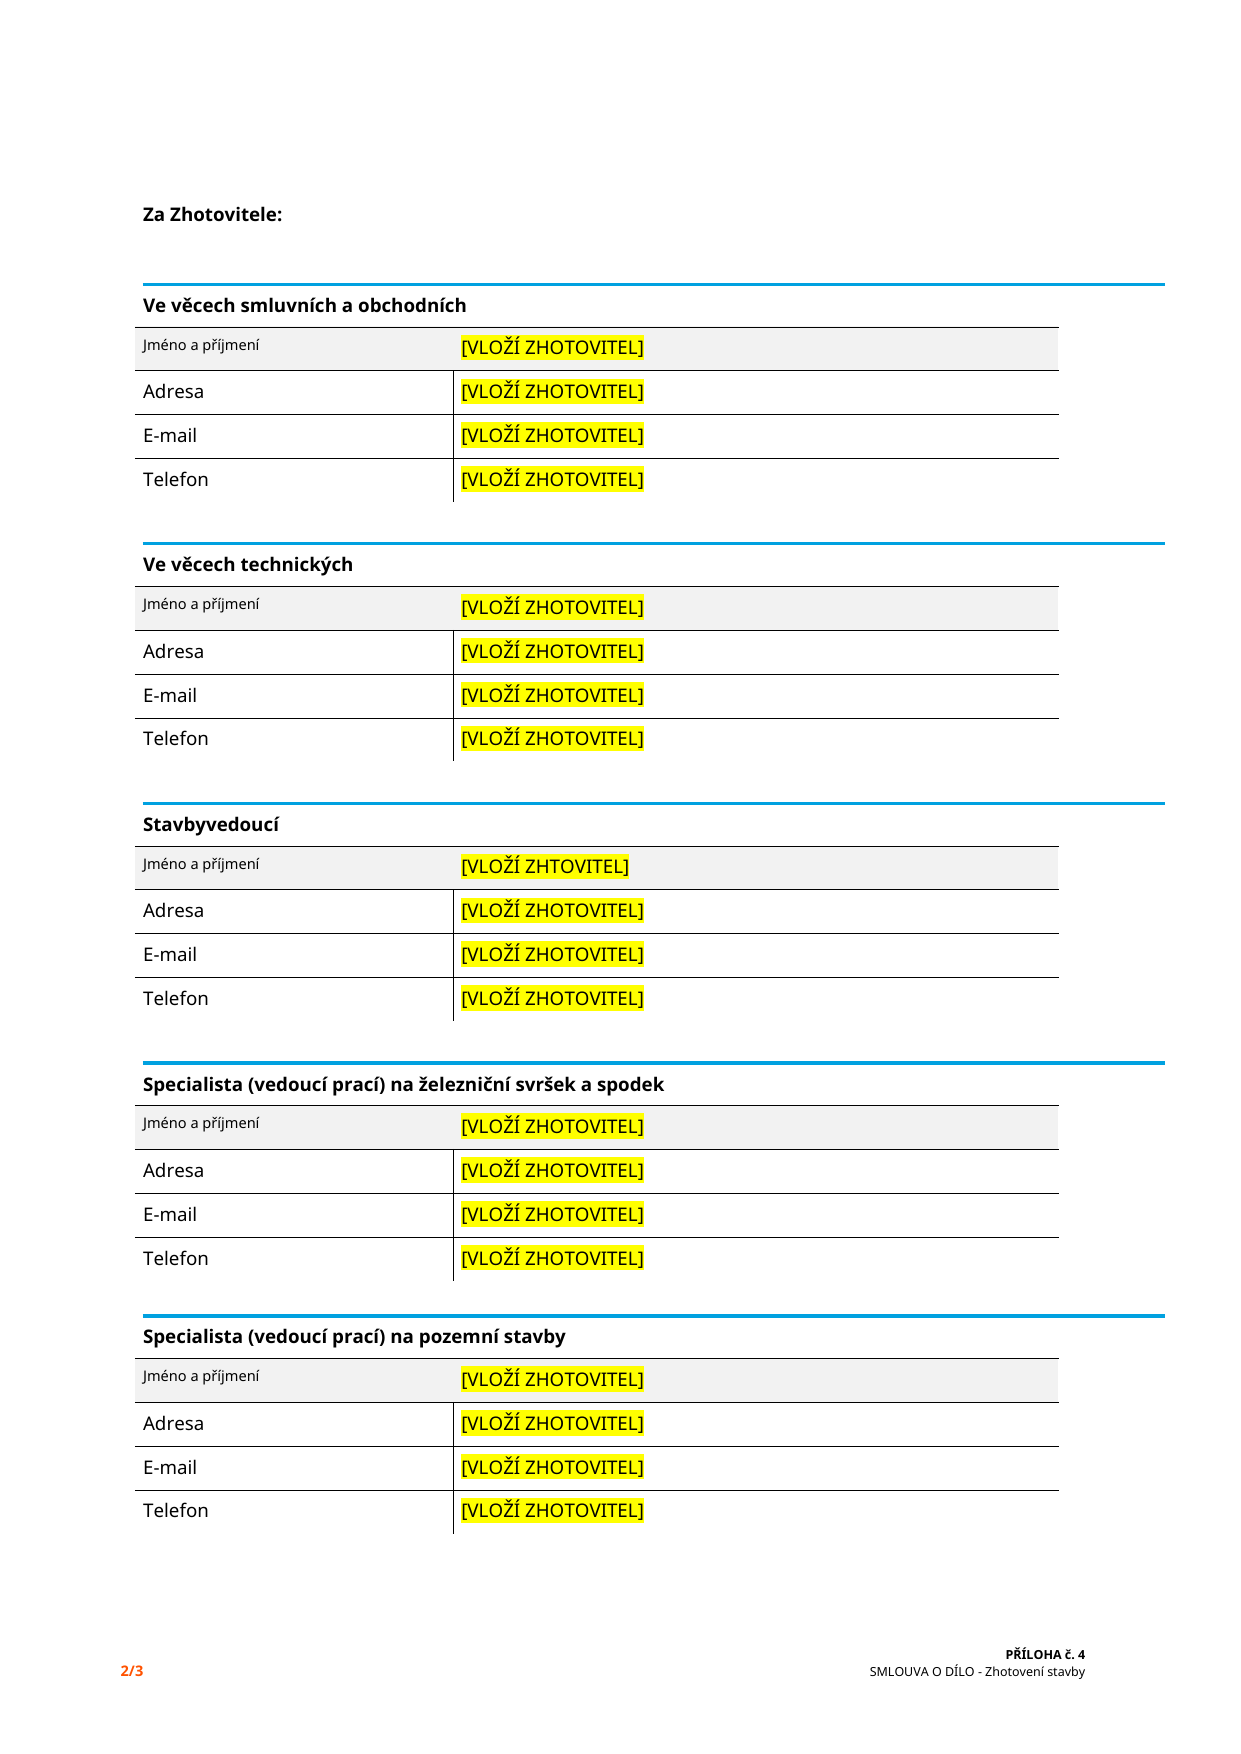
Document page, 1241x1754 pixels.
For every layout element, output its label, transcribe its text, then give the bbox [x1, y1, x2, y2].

table_cell Telefon [135, 1238, 453, 1281]
table_cell Adresa [135, 1403, 453, 1446]
table_cell Adresa [135, 1150, 453, 1193]
table_cell [VLOŽÍ ZHOTOVITEL] [454, 1150, 1058, 1193]
table_cell E-mail [135, 934, 453, 977]
table_cell [VLOŽÍ ZHOTOVITEL] [454, 890, 1058, 933]
table_header [VLOŽÍ ZHOTOVITEL] [453, 1106, 1058, 1149]
text Ve věcech smluvních a obchodních [143, 286, 1165, 318]
table_cell Adresa [135, 631, 453, 674]
text Specialista (vedoucí prací) na železniční svršek a spodek [143, 1065, 1165, 1096]
table_cell [VLOŽÍ ZHOTOVITEL] [454, 1447, 1058, 1489]
table_header Jméno a příjmení [135, 847, 453, 889]
text Za Zhotovitele: [143, 202, 1165, 227]
table_header Jméno a příjmení [135, 587, 453, 630]
text Ve věcech technických [143, 545, 1165, 577]
table_cell E-mail [135, 1194, 453, 1237]
table_header Jméno a příjmení [135, 1359, 453, 1402]
table_cell [VLOŽÍ ZHOTOVITEL] [454, 934, 1058, 977]
table_cell Adresa [135, 890, 453, 933]
table_header [VLOŽÍ ZHOTOVITEL] [453, 587, 1058, 630]
table_cell [VLOŽÍ ZHOTOVITEL] [454, 978, 1058, 1021]
table_header [VLOŽÍ ZHOTOVITEL] [453, 1359, 1058, 1402]
table_cell [VLOŽÍ ZHOTOVITEL] [454, 371, 1058, 414]
table_cell Telefon [135, 459, 453, 502]
table_cell Telefon [135, 1491, 453, 1533]
table_cell Adresa [135, 371, 453, 414]
table_cell E-mail [135, 415, 453, 458]
table_header Jméno a příjmení [135, 1106, 453, 1149]
table_cell [VLOŽÍ ZHOTOVITEL] [454, 1491, 1058, 1533]
table_cell [VLOŽÍ ZHOTOVITEL] [454, 459, 1058, 502]
table_cell [VLOŽÍ ZHOTOVITEL] [454, 1238, 1058, 1281]
table_cell [VLOŽÍ ZHOTOVITEL] [454, 631, 1058, 674]
table_cell [VLOŽÍ ZHOTOVITEL] [454, 1194, 1058, 1237]
table_cell Telefon [135, 719, 453, 761]
table_header Jméno a příjmení [135, 328, 453, 370]
table_cell E-mail [135, 675, 453, 717]
table_header [VLOŽÍ ZHTOVITEL] [453, 847, 1058, 889]
text Specialista (vedoucí prací) na pozemní stavby [143, 1318, 1165, 1349]
table_cell E-mail [135, 1447, 453, 1489]
table_cell Telefon [135, 978, 453, 1021]
table_cell [VLOŽÍ ZHOTOVITEL] [454, 1403, 1058, 1446]
table_cell [VLOŽÍ ZHOTOVITEL] [454, 675, 1058, 717]
table_header [VLOŽÍ ZHOTOVITEL] [453, 328, 1058, 370]
text Stavbyvedoucí [143, 805, 1165, 837]
table_cell [VLOŽÍ ZHOTOVITEL] [454, 719, 1058, 761]
table_cell [VLOŽÍ ZHOTOVITEL] [454, 415, 1058, 458]
